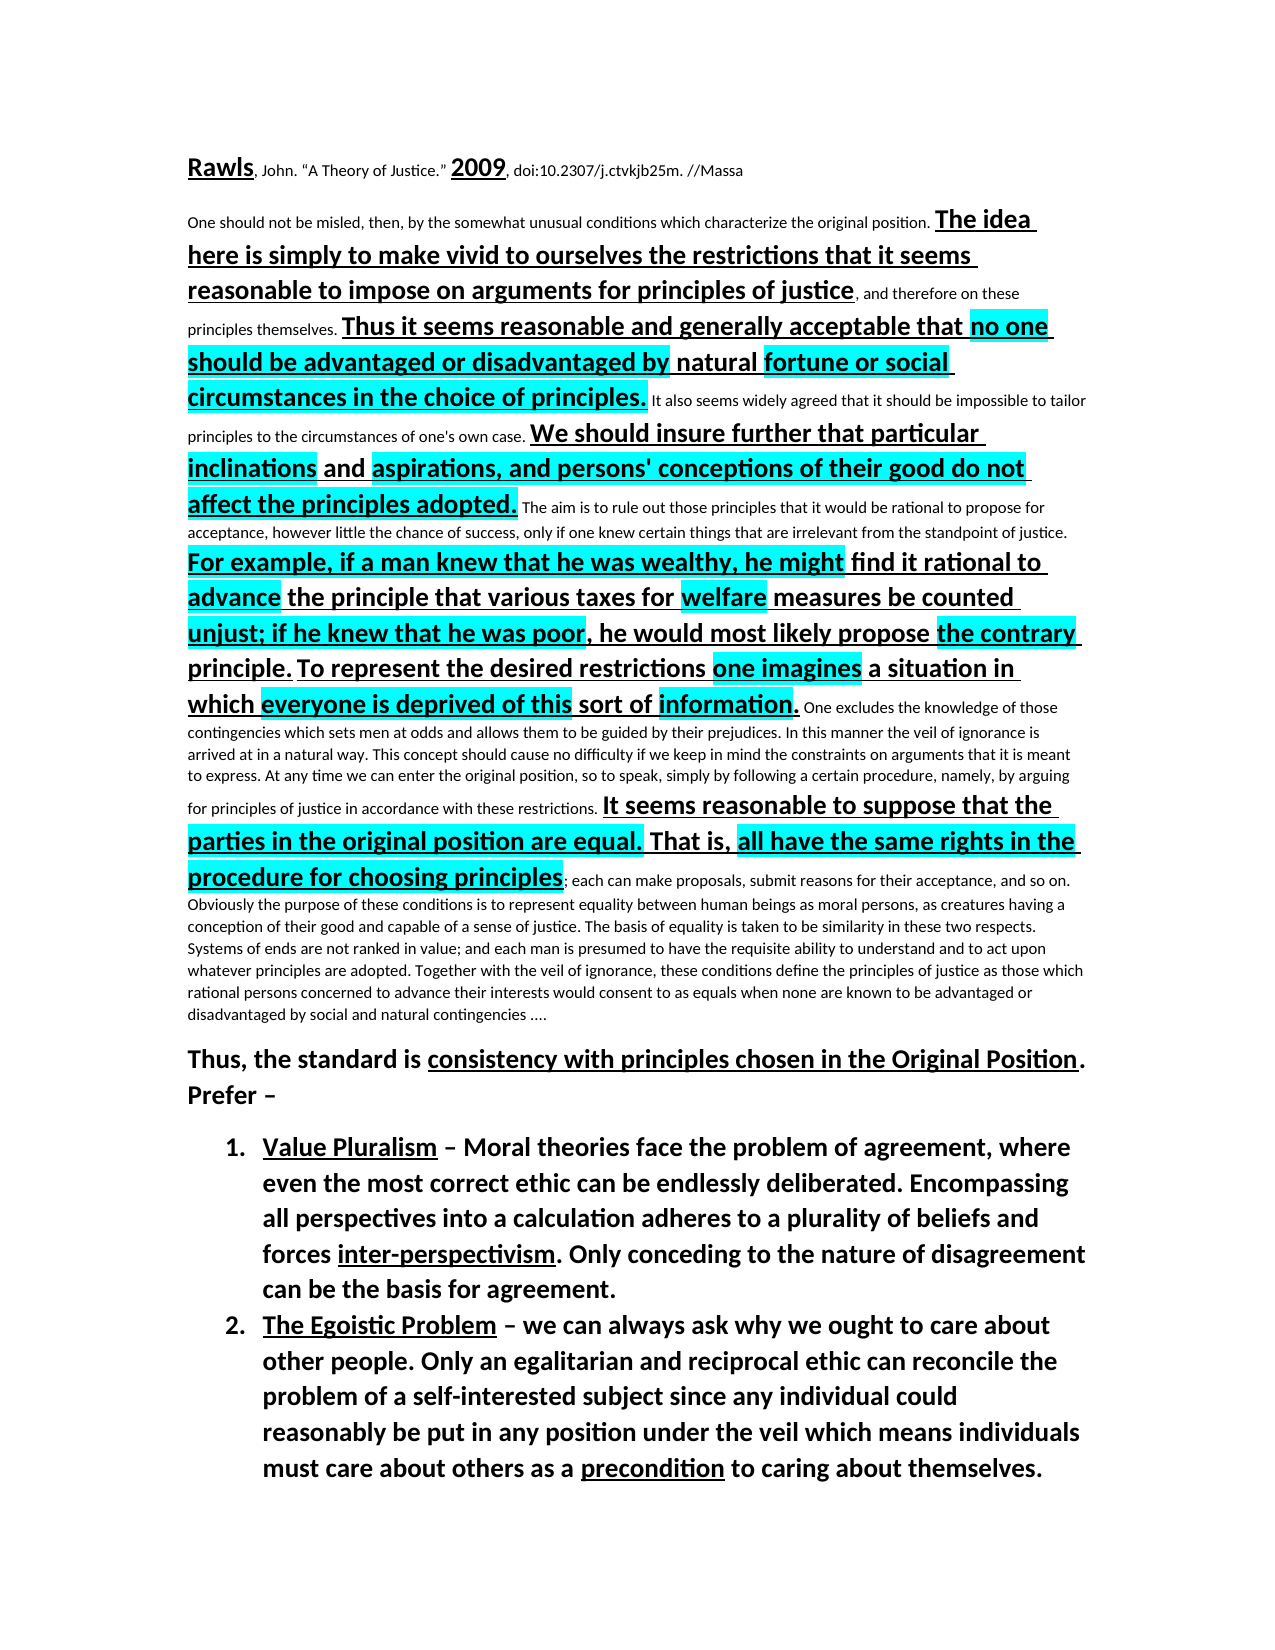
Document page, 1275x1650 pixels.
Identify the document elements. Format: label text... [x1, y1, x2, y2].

list The Egoistic Problem – we can always ask why we ought to care about other people. Only an egalitarian and reciprocal ethic can reconcile the problem of a self-interested subject since any individual could reasonably be put in any position under the veil which means individuals must care about others as a precondition to caring about themselves. [225, 1308, 1087, 1484]
list Value Pluralism – Moral theories face the problem of agreement, where even the most correct ethic can be endlessly deliberated. Encompassing all perspectives into a calculation adheres to a plurality of beliefs and forces inter-perspectivism. Only conceding to the nature of disagreement can be the basis for agreement. [225, 1130, 1087, 1306]
text One should not be misled, then, by the somewhat unusual conditions which characterize the original position. The idea here is simply to make vivid to ourselves the restrictions that it seems reasonable to impose on arguments for principles of justice, and therefore on these principles themselves. Thus it seems reasonable and generally acceptable that no one should be advantaged or disadvantaged by natural fortune or social circumstances in the choice of principles. It also seems widely agreed that it should be impossible to tailor principles to the circumstances of one's own case. We should insure further that particular inclinations and aspirations, and persons' conceptions of their good do not affect the principles adopted. The aim is to rule out those principles that it would be rational to propose for acceptance, however little the chance of success, only if one knew certain things that are irrelevant from the standpoint of justice. For example, if a man knew that he was wealthy, he might find it rational to advance the principle that various taxes for welfare measures be counted unjust; if he knew that he was poor, he would most likely propose the contrary principle. To represent the desired restrictions one imagines a situation in which everyone is deprived of this sort of information. One excludes the knowledge of those contingencies which sets men at odds and allows them to be guided by their prejudices. In this manner the veil of ignorance is arrived at in a natural way. This concept should cause no difficulty if we keep in mind the constraints on arguments that it is meant to express. At any time we can enter the original position, so to speak, simply by following a certain procedure, namely, by arguing for principles of justice in accordance with these restrictions. It seems reasonable to suppose that the parties in the original position are equal. That is, all have the same rights in the procedure for choosing principles; each can make proposals, submit reasons for their acceptance, and so on. Obviously the purpose of these conditions is to represent equality between human beings as moral persons, as creatures having a conception of their good and capable of a sense of justice. The basis of equality is taken to be similarity in these two respects. Systems of ends are not ranked in value; and each man is presumed to have the requisite ability to understand and to act upon whatever principles are adopted. Together with the veil of ignorance, these conditions define the principles of justice as those which rational persons concerned to advance their interests would consent to as equals when none are known to be advantaged or disadvantaged by social and natural contingencies .... [187, 202, 1087, 1024]
text Thus, the standard is consistency with principles chosen in the Original Position. Prefer – [187, 1042, 1087, 1111]
text Rawls, John. “A Theory of Justice.” 2009, doi:10.2307/j.ctvkjb25m. //Massa [187, 150, 1087, 183]
